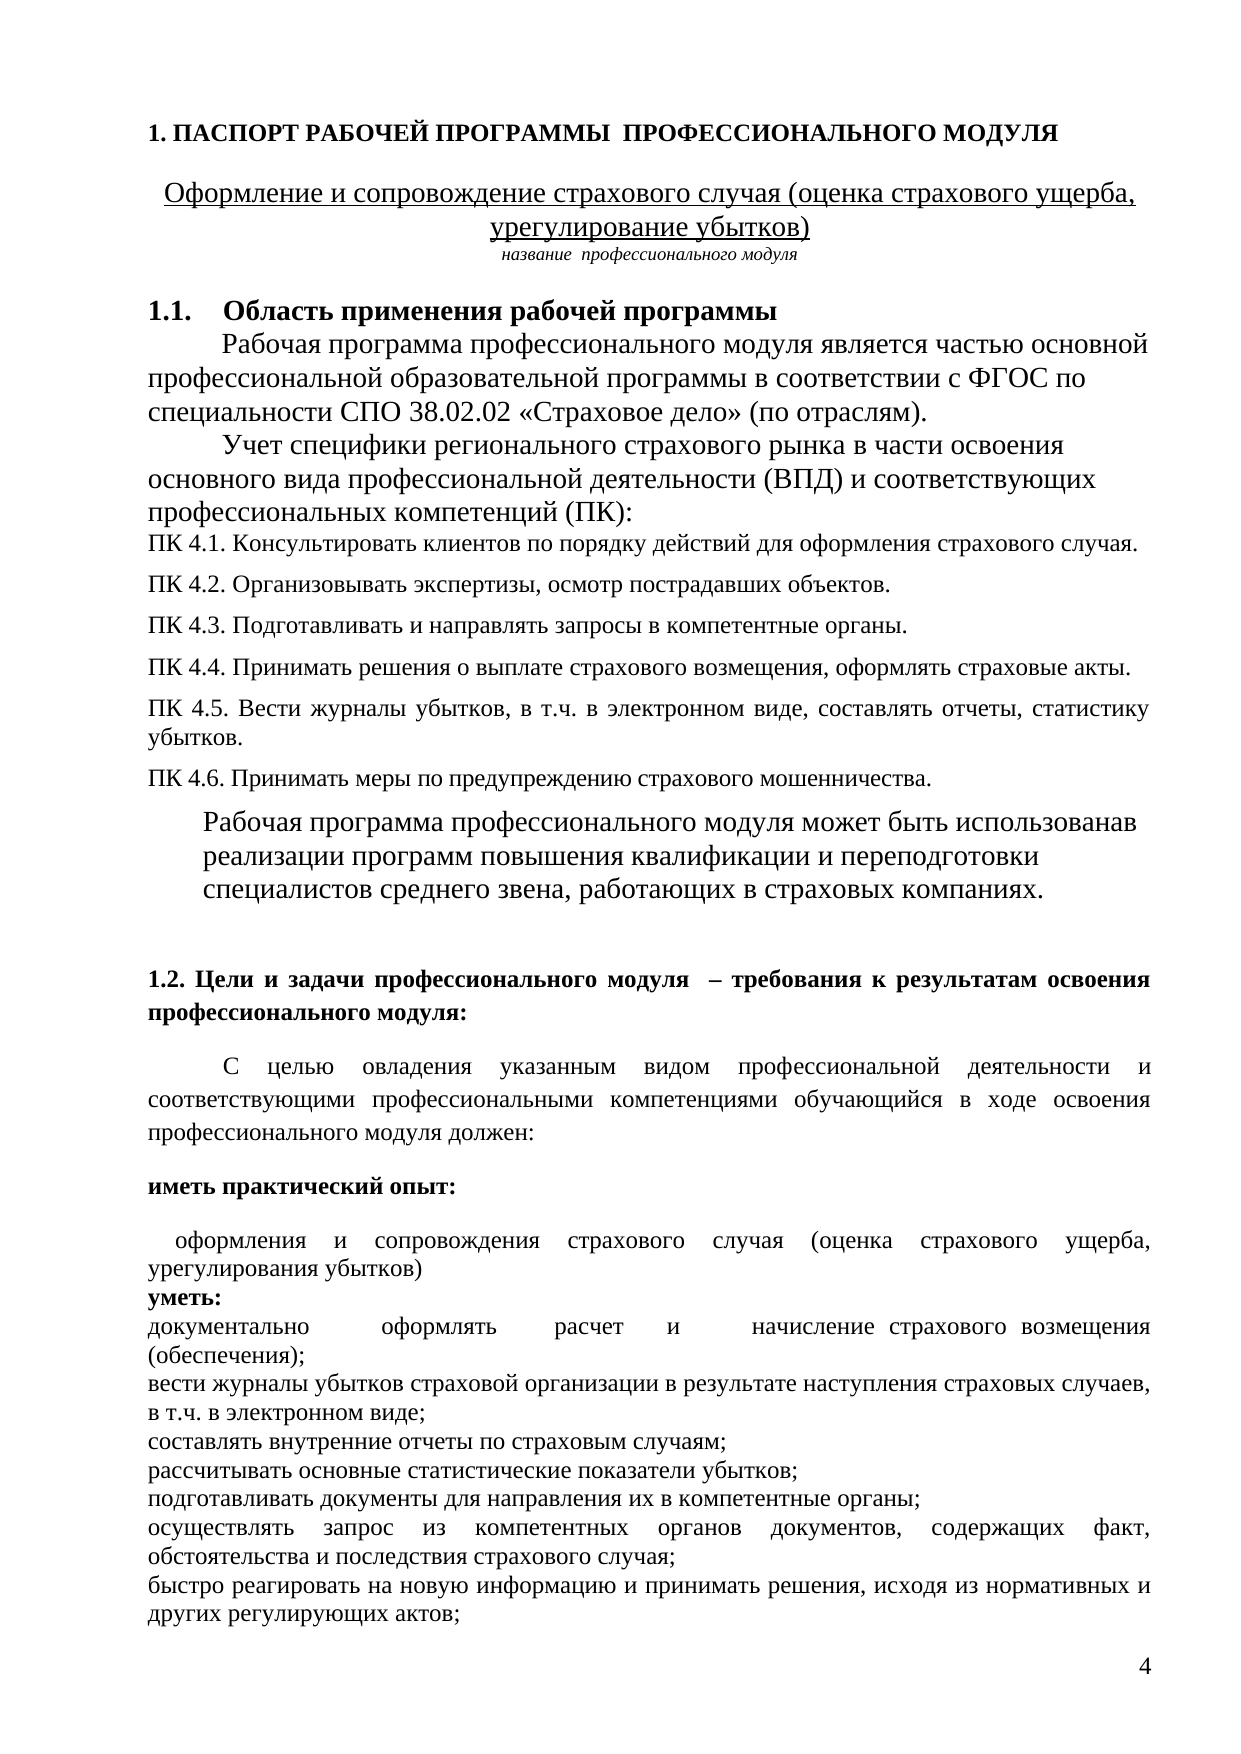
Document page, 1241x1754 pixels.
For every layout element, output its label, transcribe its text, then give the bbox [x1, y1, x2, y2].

text вести журналы убытков страховой организации в результате наступления страховых случаев, в т.ч. в электронном виде; [148, 1368, 1152, 1426]
list Область применения рабочей программы [148, 293, 1171, 327]
text быстро реагировать на новую информацию и принимать решения, исходя из нормативных и других регулирующих актов; [148, 1570, 1152, 1627]
text 1. паспорт РАБОЧЕЙ ПРОГРАММЫ ПРОФЕССИОНАЛЬНОГО МОДУЛЯ [148, 118, 1152, 147]
text 1.2. Цели и задачи профессионального модуля – требования к результатам освоения профессионального модуля: [148, 964, 1152, 1026]
text подготавливать документы для направления их в компетентные органы; [148, 1483, 1152, 1512]
text документально оформлять расчет и начисление страхового возмещения (обеспечения); [148, 1311, 1152, 1368]
text Оформление и сопровождение страхового случая (оценка страхового ущерба, урегулирование убытков) [148, 176, 1152, 243]
text Учет специфики регионального страхового рынка в части освоения основного вида профессиональной деятельности (ВПД) и соответствующих профессиональных компетенций (ПК): [148, 427, 1152, 528]
text составлять внутренние отчеты по страховым случаям; [148, 1426, 1152, 1455]
text Рабочая программа профессионального модуля является частью основной профессиональной образовательной программы в соответствии с ФГОС по специальности СПО 38.02.02 «Страховое дело» (по отраслям). [148, 327, 1152, 427]
text Рабочая программа профессионального модуля может быть использованав реализации программ повышения квалификации и переподготовки специалистов среднего звена, работающих в страховых компаниях. [203, 804, 1152, 905]
text С целью овладения указанным видом профессиональной деятельности и соответствующими профессиональными компетенциями обучающийся в ходе освоения профессионального модуля должен: [148, 1051, 1152, 1146]
text рассчитывать основные статистические показатели убытков; [148, 1455, 1152, 1483]
text уметь: [148, 1282, 1152, 1311]
text ПК 4.4. Принимать решения о выплате страхового возмещения, оформлять страховые акты. [148, 652, 1151, 680]
text ПК 4.2. Организовывать экспертизы, осмотр пострадавших объектов. [148, 569, 1152, 598]
text ПК 4.5. Вести журналы убытков, в т.ч. в электронном виде, составлять отчеты, статистику убытков. [148, 693, 1151, 750]
text ПК 4.3. Подготавливать и направлять запросы в компетентные органы. [148, 610, 1151, 639]
text осуществлять запрос из компетентных органов документов, содержащих факт, обстоятельства и последствия страхового случая; [148, 1512, 1152, 1570]
text название профессионального модуля [148, 243, 1152, 264]
subtitle оформления и сопровождения страхового случая (оценка страхового ущерба, урегулирования убытков) [148, 1225, 1152, 1282]
text иметь практический опыт: [148, 1171, 1152, 1199]
text ПК 4.6. Принимать меры по предупреждению страхового мошенничества. [148, 763, 1152, 792]
text ПК 4.1. Консультировать клиентов по порядку действий для оформления страхового случая. [148, 528, 1151, 557]
